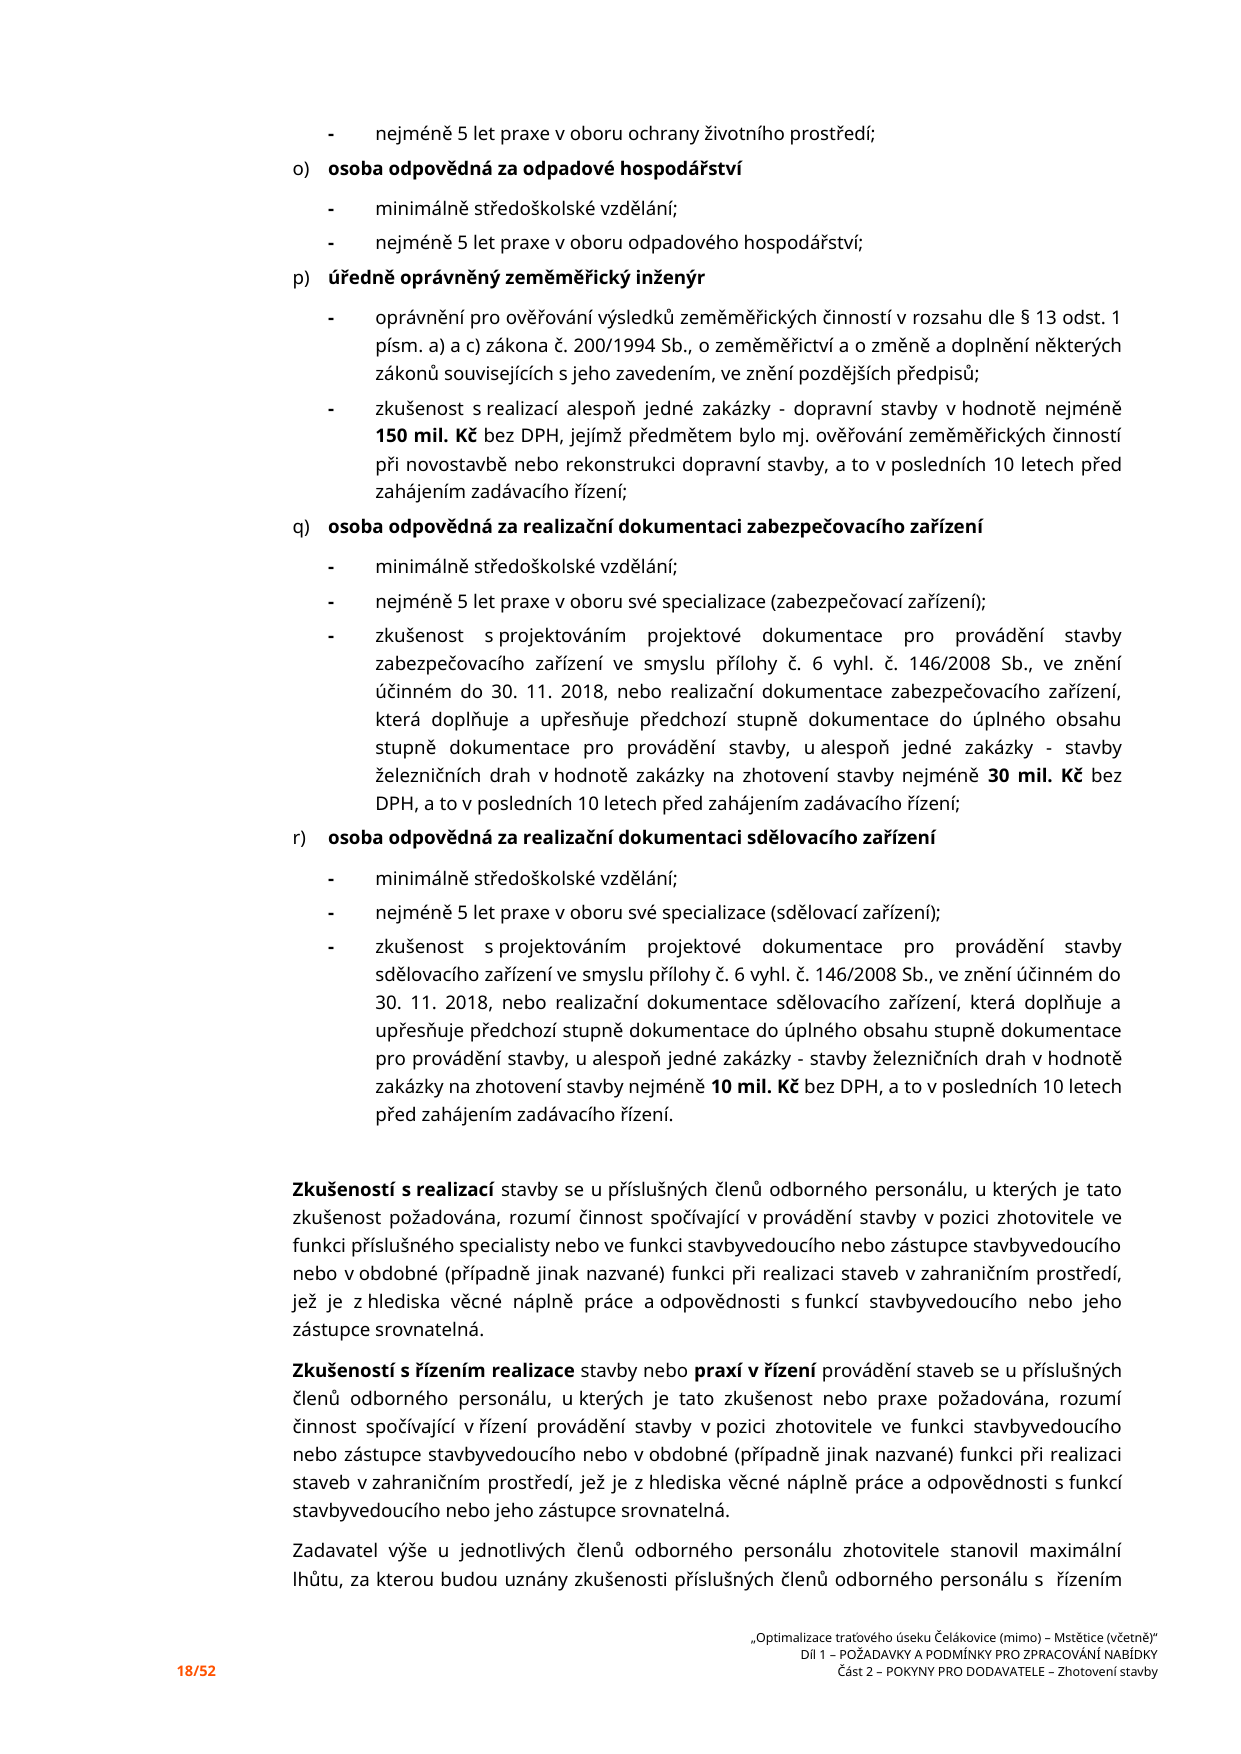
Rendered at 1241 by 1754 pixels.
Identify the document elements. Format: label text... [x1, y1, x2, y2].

text nejméně 5 let praxe v oboru odpadového hospodářství; [328, 230, 1122, 255]
text nejméně 5 let praxe v oboru své specializace (zabezpečovací zařízení); [328, 588, 1122, 613]
text oprávnění pro ověřování výsledků zeměměřických činností v rozsahu dle § 13 odst. 1 písm. a) a c) zákona č. 200/1994 Sb., o zeměměřictví a o změně a doplnění některých zákonů souvisejících s jeho zavedením, ve znění pozdějších předpisů; [328, 304, 1122, 386]
text minimálně středoškolské vzdělání; [328, 195, 1122, 221]
text nejméně 5 let praxe v oboru ochrany životního prostředí; [328, 121, 1122, 146]
text zkušenost s projektováním projektové dokumentace pro provádění stavby zabezpečovacího zařízení ve smyslu přílohy č. 6 vyhl. č. 146/2008 Sb., ve znění účinném do 30. 11. 2018, nebo realizační dokumentace zabezpečovacího zařízení, která doplňuje a upřesňuje předchozí stupně dokumentace do úplného obsahu stupně dokumentace pro provádění stavby, u alespoň jedné zakázky - stavby železničních drah v hodnotě zakázky na zhotovení stavby nejméně 30 mil. Kč bez DPH, a to v posledních 10 letech před zahájením zadávacího řízení; [328, 622, 1122, 816]
text zkušenost s realizací alespoň jedné zakázky - dopravní stavby v hodnotě nejméně 150 mil. Kč bez DPH, jejímž předmětem bylo mj. ověřování zeměměřických činností při novostavbě nebo rekonstrukci dopravní stavby, a to v posledních 10 letech před zahájením zadávacího řízení; [328, 395, 1122, 504]
text osoba odpovědná za odpadové hospodářství [292, 155, 1122, 180]
text osoba odpovědná za realizační dokumentaci sdělovacího zařízení [292, 824, 1122, 850]
text zkušenost s projektováním projektové dokumentace pro provádění stavby sdělovacího zařízení ve smyslu přílohy č. 6 vyhl. č. 146/2008 Sb., ve znění účinném do 30. 11. 2018, nebo realizační dokumentace sdělovacího zařízení, která doplňuje a upřesňuje předchozí stupně dokumentace do úplného obsahu stupně dokumentace pro provádění stavby, u alespoň jedné zakázky - stavby železničních drah v hodnotě zakázky na zhotovení stavby nejméně 10 mil. Kč bez DPH, a to v posledních 10 letech před zahájením zadávacího řízení. [328, 934, 1122, 1127]
text Zkušeností s realizací stavby se u příslušných členů odborného personálu, u kterých je tato zkušenost požadována, rozumí činnost spočívající v provádění stavby v pozici zhotovitele ve funkci příslušného specialisty nebo ve funkci stavbyvedoucího nebo zástupce stavbyvedoucího nebo v obdobné (případně jinak nazvané) funkci při realizaci staveb v zahraničním prostředí, jež je z hlediska věcné náplně práce a odpovědnosti s funkcí stavbyvedoucího nebo jeho zástupce srovnatelná. [292, 1177, 1122, 1342]
text Zkušeností s řízením realizace stavby nebo praxí v řízení provádění staveb se u příslušných členů odborného personálu, u kterých je tato zkušenost nebo praxe požadována, rozumí činnost spočívající v řízení provádění stavby v pozici zhotovitele ve funkci stavbyvedoucího nebo zástupce stavbyvedoucího nebo v obdobné (případně jinak nazvané) funkci při realizaci staveb v zahraničním prostředí, jež je z hlediska věcné náplně práce a odpovědnosti s funkcí stavbyvedoucího nebo jeho zástupce srovnatelná. [292, 1357, 1122, 1523]
text nejméně 5 let praxe v oboru své specializace (sdělovací zařízení); [328, 899, 1122, 925]
text úředně oprávněný zeměměřický inženýr [292, 264, 1122, 289]
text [292, 1538, 1122, 1591]
text minimálně středoškolské vzdělání; [328, 554, 1122, 579]
text minimálně středoškolské vzdělání; [328, 865, 1122, 891]
text osoba odpovědná za realizační dokumentaci zabezpečovacího zařízení [292, 513, 1122, 539]
